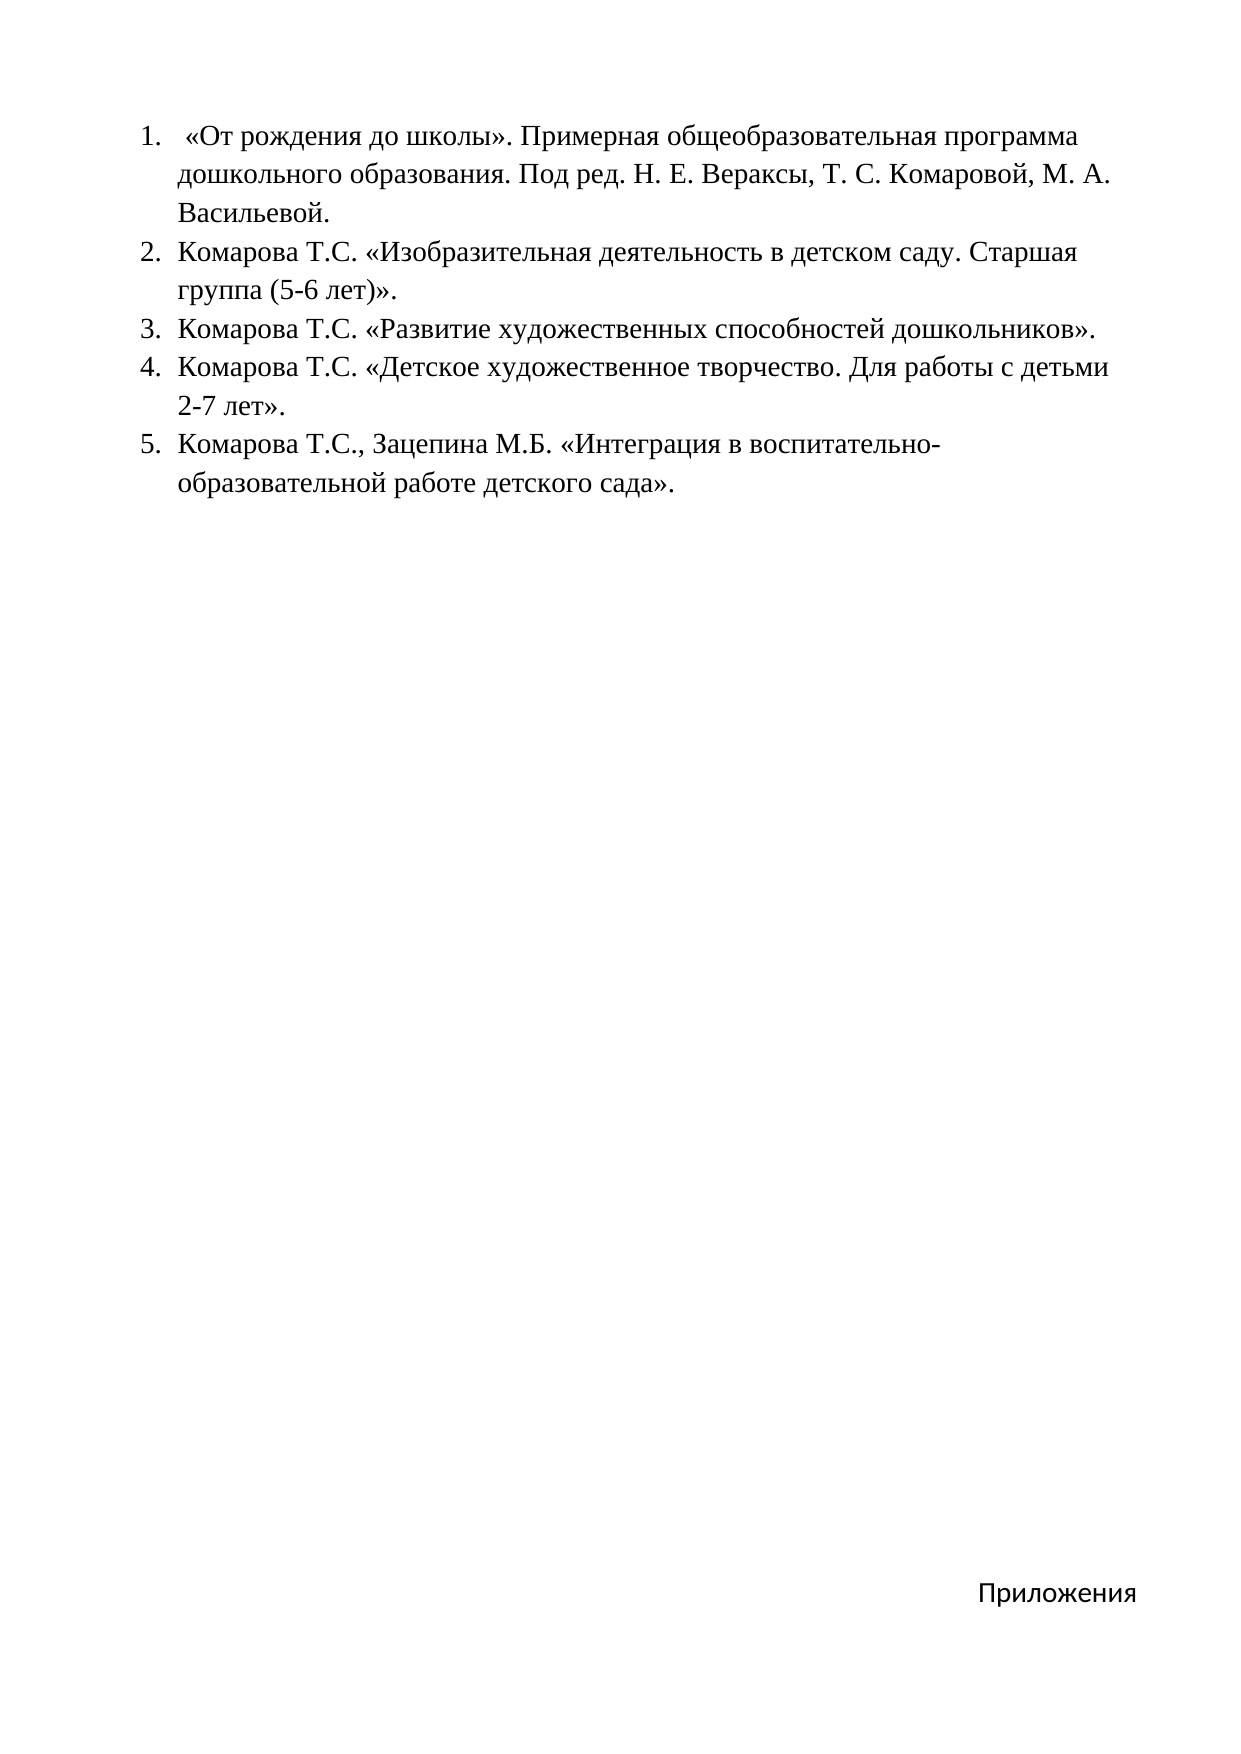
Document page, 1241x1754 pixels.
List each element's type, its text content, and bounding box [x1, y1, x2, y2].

list Комарова Т.С., Зацепина М.Б. «Интеграция в воспитательно-образовательной работе детского сада». [140, 426, 1137, 498]
text Приложения [177, 1574, 1137, 1610]
list Комарова Т.С. «Развитие художественных способностей дошкольников». [140, 311, 1137, 344]
list Комарова Т.С. «Детское художественное творчество. Для работы с детьми 2-7 лет». [140, 349, 1137, 421]
list Комарова Т.С. «Изобразительная деятельность в детском саду. Старшая группа (5-6 лет)». [140, 234, 1137, 306]
list «От рождения до школы». Примерная общеобразовательная программа дошкольного образования. Под ред. Н. Е. Вераксы, Т. С. Комаровой, М. А. Васильевой. [140, 118, 1137, 229]
